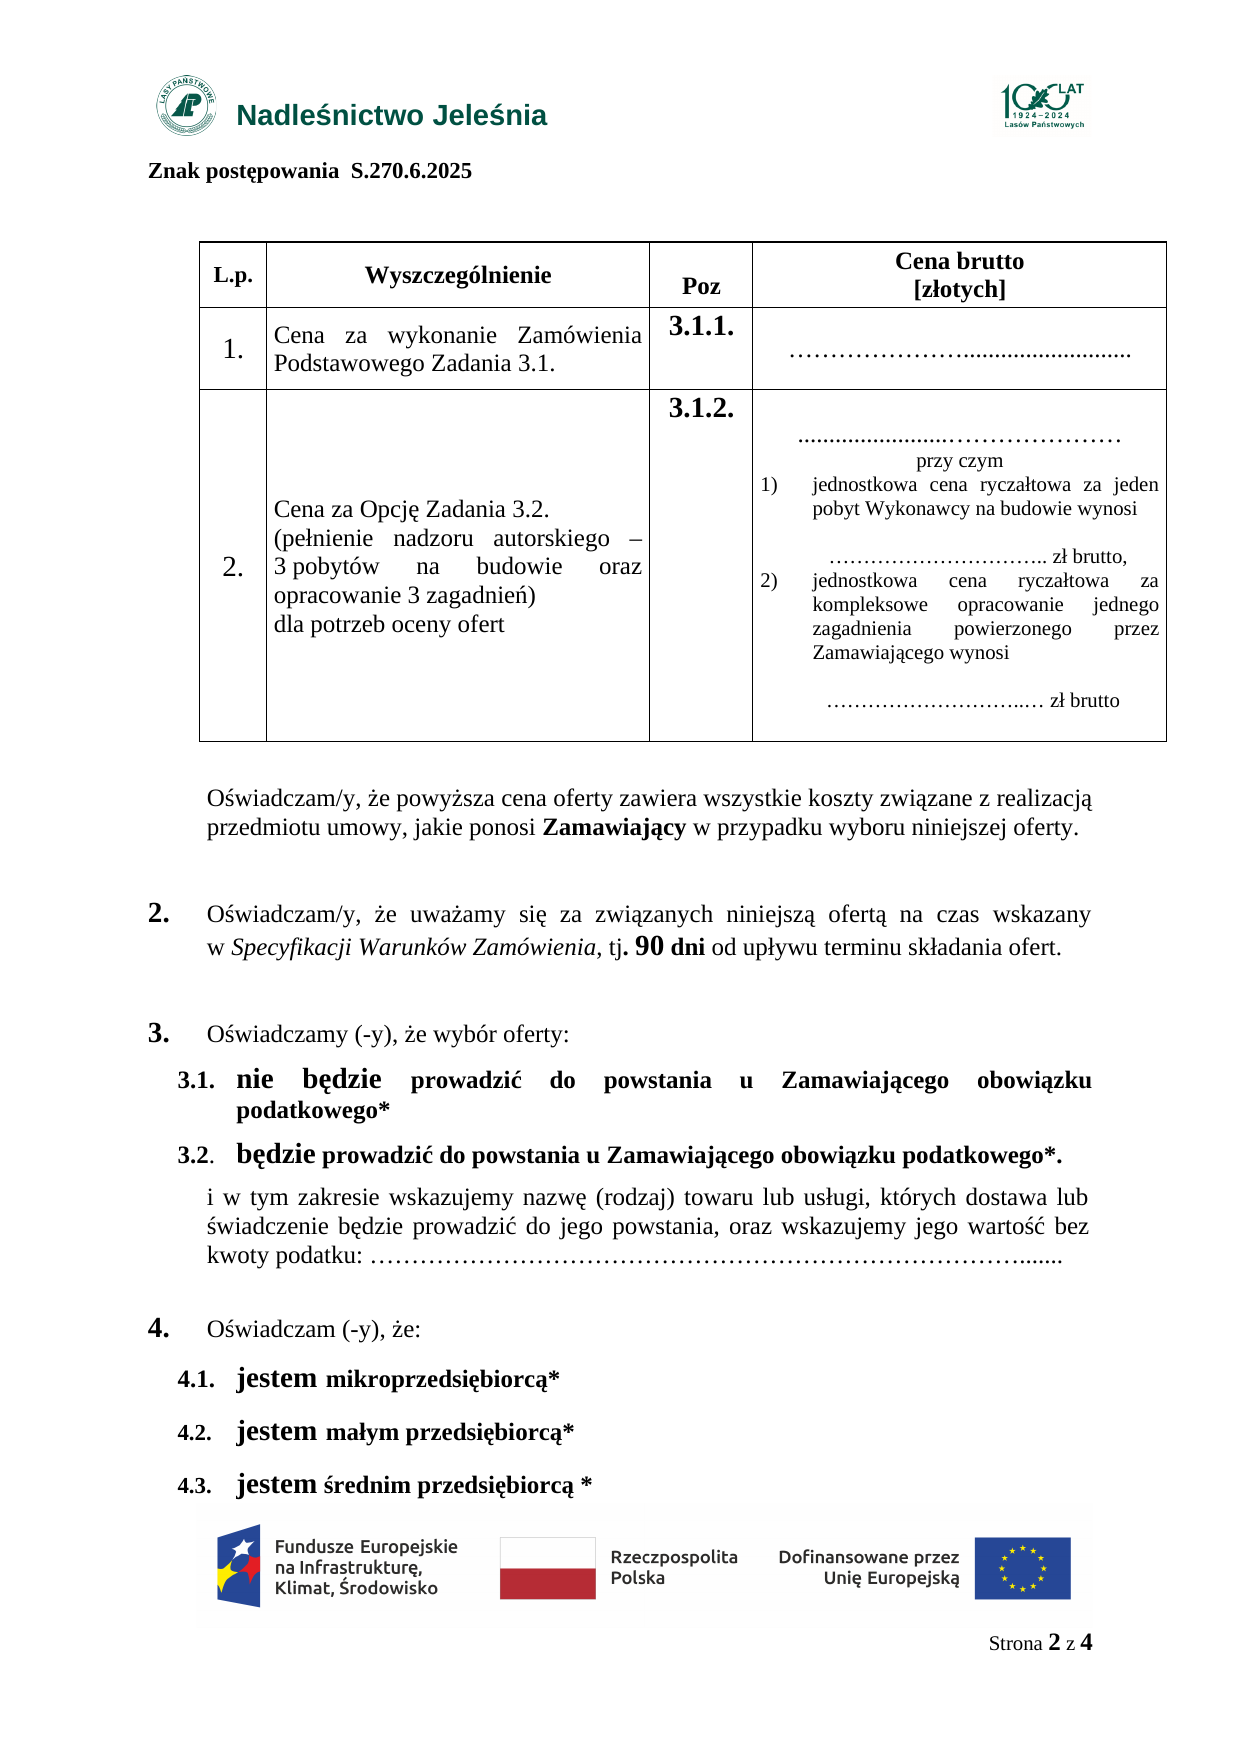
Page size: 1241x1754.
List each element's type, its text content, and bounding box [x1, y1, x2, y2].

table_cell 1. [200, 308, 266, 389]
table_cell Cena za wykonanie Zamówienia Podstawowego Zadania 3.1. [267, 308, 649, 389]
picture [196, 1503, 1093, 1628]
list 3.1. nie będzie prowadzić do powstania u Zamawiającego obowiązku podatkowego* [177, 1062, 1093, 1124]
table_header L.p. [200, 243, 266, 307]
list 4.2. jestem małym przedsiębiorcą* [177, 1413, 1090, 1447]
picture [992, 75, 1092, 137]
list 3.2. będzie prowadzić do powstania u Zamawiającego obowiązku podatkowego*. [177, 1136, 1093, 1170]
list i w tym zakresie wskazujemy nazwę (rodzaj) towaru lub usługi, których dostawa lub świadczenie będzie prowadzić do jego powstania, oraz wskazujemy jego wartość bez kwoty podatku: ……………………………………………………………………....... [207, 1182, 1090, 1269]
table_header Cena brutto [złotych] [753, 243, 1166, 307]
table_cell Cena za Opcję Zadania 3.2. (pełnienie nadzoru autorskiego – 3 pobytów na budowie oraz opracowanie 3 zagadnień) dla potrzeb oceny ofert [267, 390, 649, 741]
table_cell ........................………………… przy czym jednostkowa cena ryczałtowa za jeden pobyt Wykonawcy na budowie wynosi ………………………….. zł brutto, jednostkowa cena ryczałtowa za kompleksowe opracowanie jednego zagadnienia powierzonego przez Zamawiającego wynosi ………………………..… zł brutto [753, 390, 1166, 741]
list 4.3. jestem średnim przedsiębiorcą * [177, 1466, 1090, 1499]
table_header Wyszczególnienie [267, 243, 649, 307]
table_header Poz [650, 243, 752, 307]
list Oświadczam (-y), że: [148, 1310, 1090, 1343]
list Oświadczam/y, że uważamy się za związanych niniejszą ofertą na czas wskazany w Specyfikacji Warunków Zamówienia, tj. 90 dni od upływu terminu składania ofert. [148, 895, 1093, 962]
table_cell 2. [200, 390, 266, 741]
table_cell 3.1.2. [650, 390, 752, 741]
table_cell …………………........................... [753, 308, 1166, 389]
list 4.1. jestem mikroprzedsiębiorcą* [177, 1360, 1090, 1394]
table_cell 3.1.1. [650, 308, 752, 389]
list Oświadczamy (-y), że wybór oferty: [148, 1016, 1093, 1049]
text Oświadczam/y, że powyższa cena oferty zawiera wszystkie koszty związane z realizacją przedmiotu umowy, jakie ponosi Zamawiający w przypadku wyboru niniejszej oferty. [207, 783, 1093, 841]
